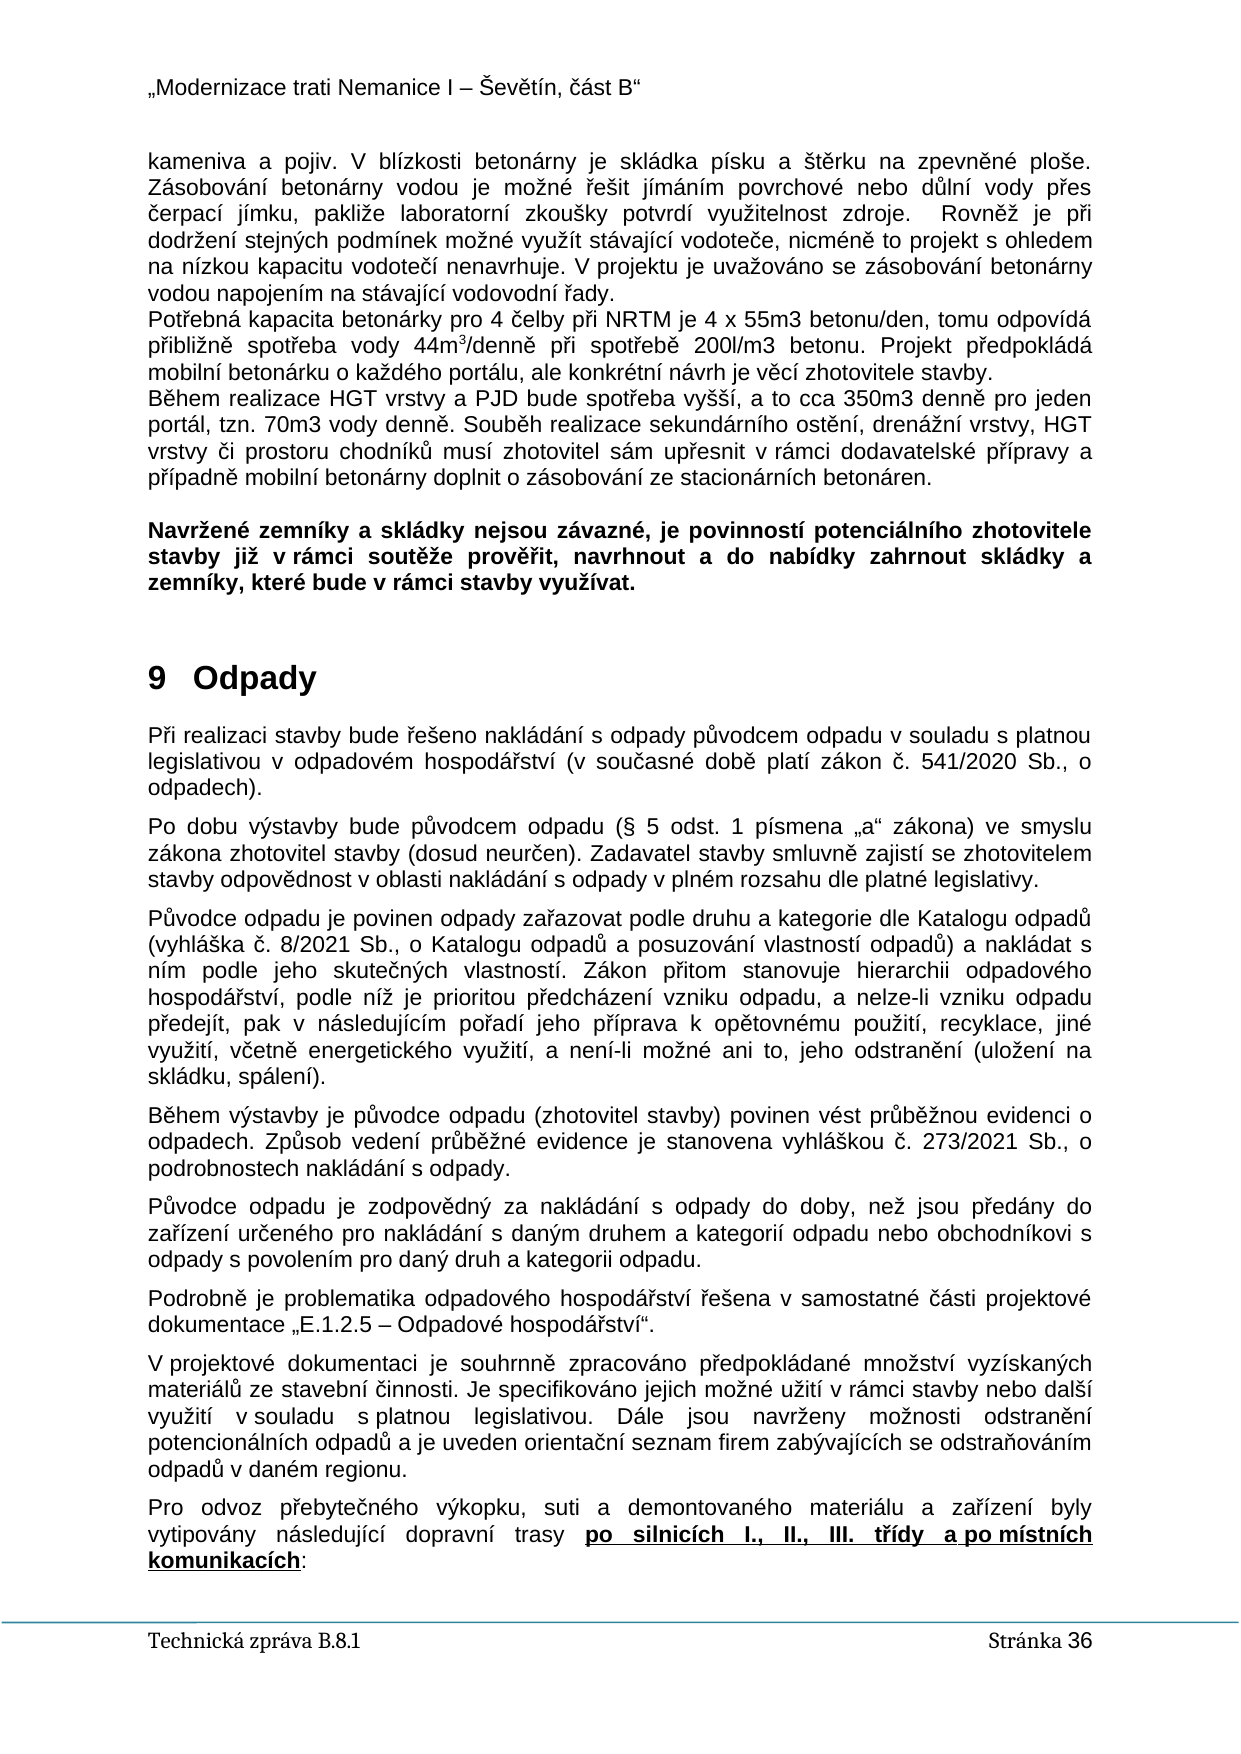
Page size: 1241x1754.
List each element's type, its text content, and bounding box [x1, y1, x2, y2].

subtitle Odpady [148, 658, 1092, 697]
text Navržené zemníky a skládky nejsou závazné, je povinností potenciálního zhotovitele stavby již v rámci soutěže prověřit, navrhnout a do nabídky zahrnout skládky a zemníky, které bude v rámci stavby využívat. [148, 517, 1092, 596]
text V projektové dokumentaci je souhrnně zpracováno předpokládané množství vyzískaných materiálů ze stavební činnosti. Je specifikováno jejich možné užití v rámci stavby nebo další využití v souladu s platnou legislativou. Dále jsou navrženy možnosti odstranění potencionálních odpadů a je uveden orientační seznam firem zabývajících se odstraňováním odpadů v daném regionu. [148, 1350, 1092, 1482]
text Během realizace HGT vrstvy a PJD bude spotřeba vyšší, a to cca 350m3 denně pro jeden portál, tzn. 70m3 vody denně. Souběh realizace sekundárního ostění, drenážní vrstvy, HGT vrstvy či prostoru chodníků musí zhotovitel sám upřesnit v rámci dodavatelské přípravy a případně mobilní betonárny doplnit o zásobování ze stacionárních betonáren. [148, 385, 1092, 490]
text Podrobně je problematika odpadového hospodářství řešena v samostatné části projektové dokumentace „E.1.2.5 – Odpadové hospodářství“. [148, 1285, 1092, 1338]
text Během výstavby je původce odpadu (zhotovitel stavby) povinen vést průběžnou evidenci o odpadech. Způsob vedení průběžné evidence je stanovena vyhláškou č. 273/2021 Sb., o podrobnostech nakládání s odpady. [148, 1102, 1092, 1181]
text Potřebná kapacita betonárky pro 4 čelby při NRTM je 4 x 55m3 betonu/den, tomu odpovídá přibližně spotřeba vody 44m3/denně při spotřebě 200l/m3 betonu. Projekt předpokládá mobilní betonárku o každého portálu, ale konkrétní návrh je věcí zhotovitele stavby. [148, 306, 1092, 385]
text Původce odpadu je povinen odpady zařazovat podle druhu a kategorie dle Katalogu odpadů (vyhláška č. 8/2021 Sb., o Katalogu odpadů a posuzování vlastností odpadů) a nakládat s ním podle jeho skutečných vlastností. Zákon přitom stanovuje hierarchii odpadového hospodářství, podle níž je prioritou předcházení vzniku odpadu, a nelze-li vzniku odpadu předejít, pak v následujícím pořadí jeho příprava k opětovnému použití, recyklace, jiné využití, včetně energetického využití, a není-li možné ani to, jeho odstranění (uložení na skládku, spálení). [148, 905, 1092, 1089]
text Pro odvoz přebytečného výkopku, suti a demontovaného materiálu a zařízení byly vytipovány následující dopravní trasy po silnicích I., II., III. třídy a po místních komunikacích: [148, 1494, 1092, 1573]
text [148, 148, 1092, 306]
text Původce odpadu je zodpovědný za nakládání s odpady do doby, než jsou předány do zařízení určeného pro nakládání s daným druhem a kategorií odpadu nebo obchodníkovi s odpady s povolením pro daný druh a kategorii odpadu. [148, 1193, 1092, 1272]
text Při realizaci stavby bude řešeno nakládání s odpady původcem odpadu v souladu s platnou legislativou v odpadovém hospodářství (v současné době platí zákon č. 541/2020 Sb., o odpadech). [148, 722, 1092, 801]
text Po dobu výstavby bude původcem odpadu (§ 5 odst. 1 písmena „a“ zákona) ve smyslu zákona zhotovitel stavby (dosud neurčen). Zadavatel stavby smluvně zajistí se zhotovitelem stavby odpovědnost v oblasti nakládání s odpady v plném rozsahu dle platné legislativy. [148, 813, 1092, 892]
